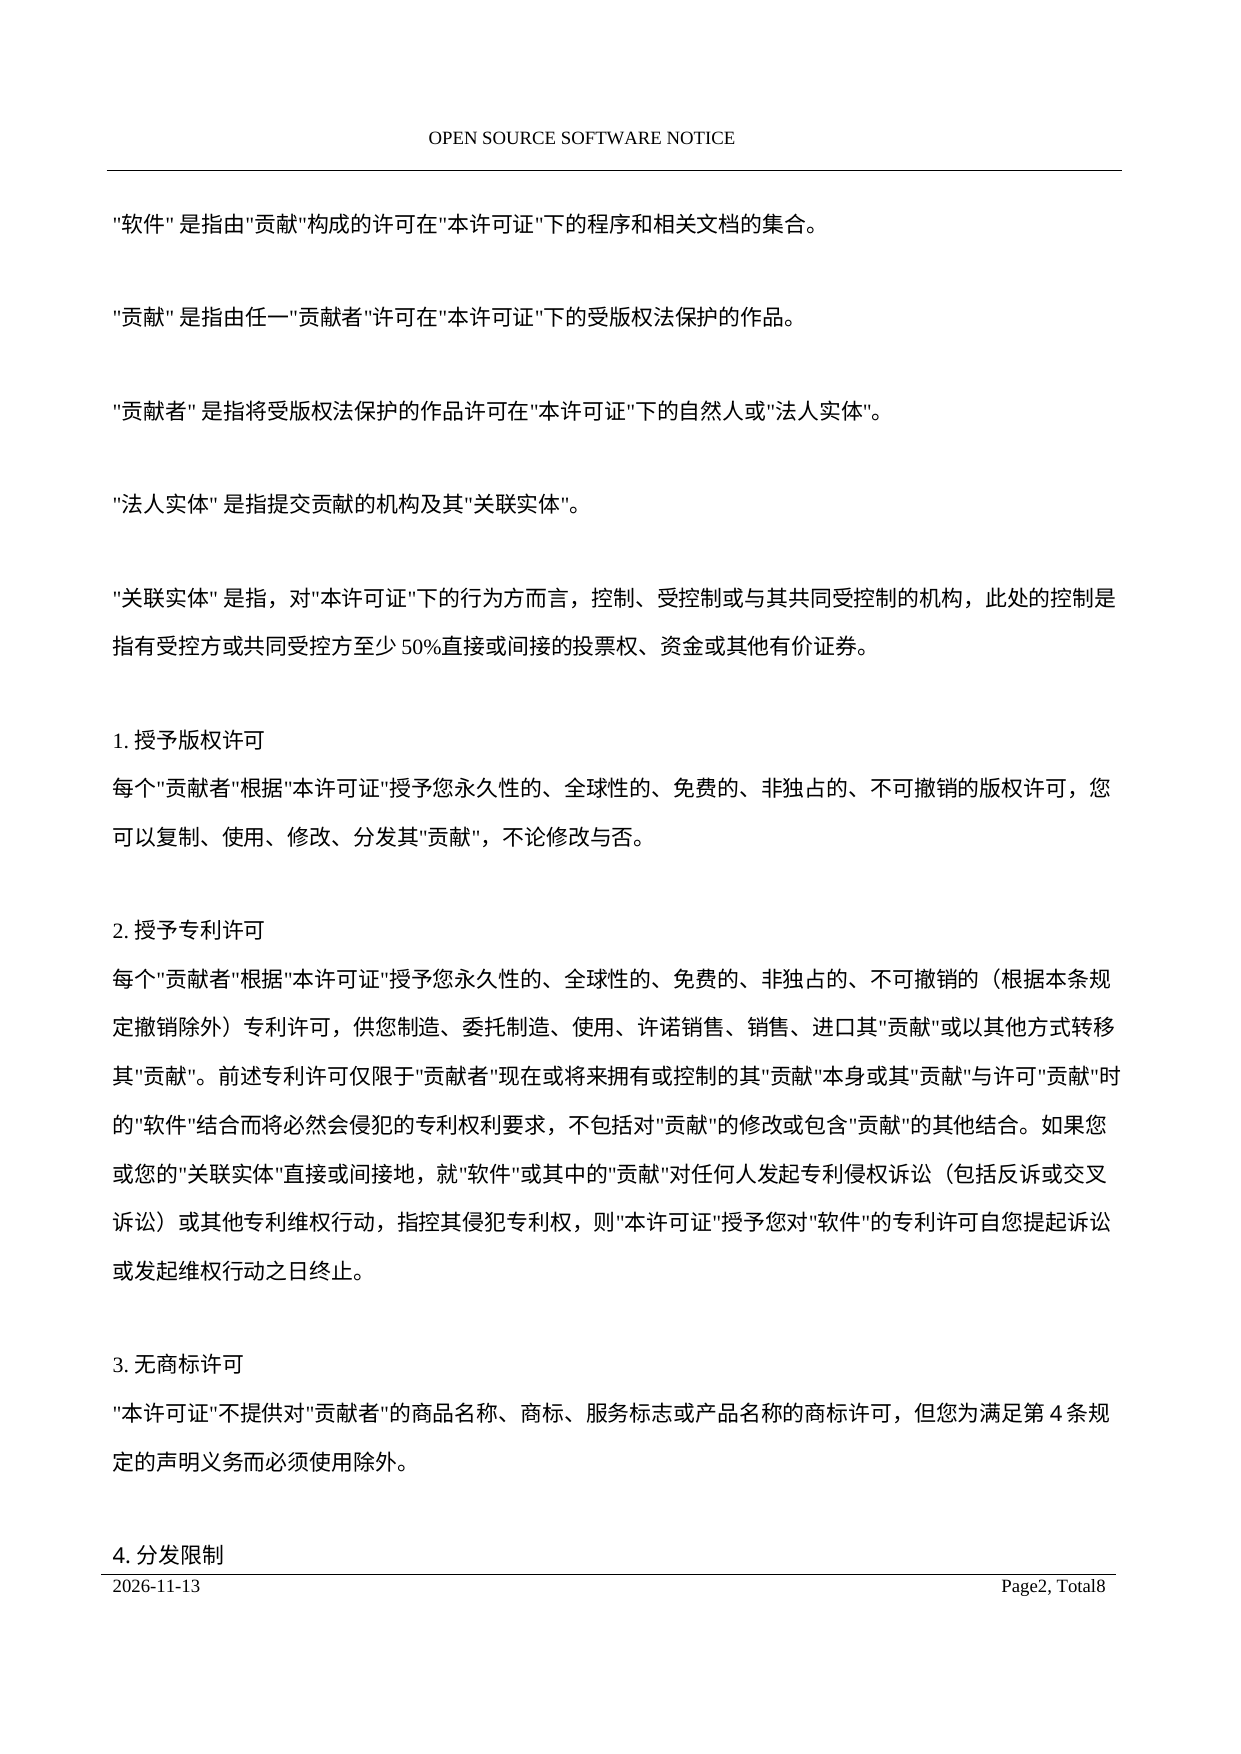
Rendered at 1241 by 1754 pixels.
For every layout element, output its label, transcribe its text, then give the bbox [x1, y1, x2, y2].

text 4. 分发限制 [112, 1538, 1128, 1570]
text 3. 无商标许可 [112, 1347, 1128, 1379]
text 1. 授予版权许可 [112, 722, 1128, 755]
text 每个"贡献者"根据"本许可证"授予您永久性的、全球性的、免费的、非独占的、不可撤销的版权许可，您可以复制、使用、修改、分发其"贡献"，不论修改与否。 [112, 771, 1128, 852]
text "贡献者" 是指将受版权法保护的作品许可在"本许可证"下的自然人或"法人实体"。 [112, 393, 1128, 426]
text "法人实体" 是指提交贡献的机构及其"关联实体"。 [112, 487, 1128, 519]
text "软件" 是指由"贡献"构成的许可在"本许可证"下的程序和相关文档的集合。 [112, 206, 1128, 239]
text "关联实体" 是指，对"本许可证"下的行为方而言，控制、受控制或与其共同受控制的机构，此处的控制是指有受控方或共同受控方至少50%直接或间接的投票权、资金或其他有价证券。 [112, 580, 1128, 661]
text "本许可证"不提供对"贡献者"的商品名称、商标、服务标志或产品名称的商标许可，但您为满足第4条规定的声明义务而必须使用除外。 [112, 1395, 1128, 1477]
text "贡献" 是指由任一"贡献者"许可在"本许可证"下的受版权法保护的作品。 [112, 300, 1128, 332]
text 每个"贡献者"根据"本许可证"授予您永久性的、全球性的、免费的、非独占的、不可撤销的（根据本条规定撤销除外）专利许可，供您制造、委托制造、使用、许诺销售、销售、进口其"贡献"或以其他方式转移其"贡献"。前述专利许可仅限于"贡献者"现在或将来拥有或控制的其"贡献"本身或其"贡献"与许可"贡献"时的"软件"结合而将必然会侵犯的专利权利要求，不包括对"贡献"的修改或包含"贡献"的其他结合。如果您或您的"关联实体"直接或间接地，就"软件"或其中的"贡献"对任何人发起专利侵权诉讼（包括反诉或交叉诉讼）或其他专利维权行动，指控其侵犯专利权，则"本许可证"授予您对"软件"的专利许可自您提起诉讼或发起维权行动之日终止。 [112, 961, 1128, 1286]
text 2. 授予专利许可 [112, 913, 1128, 945]
